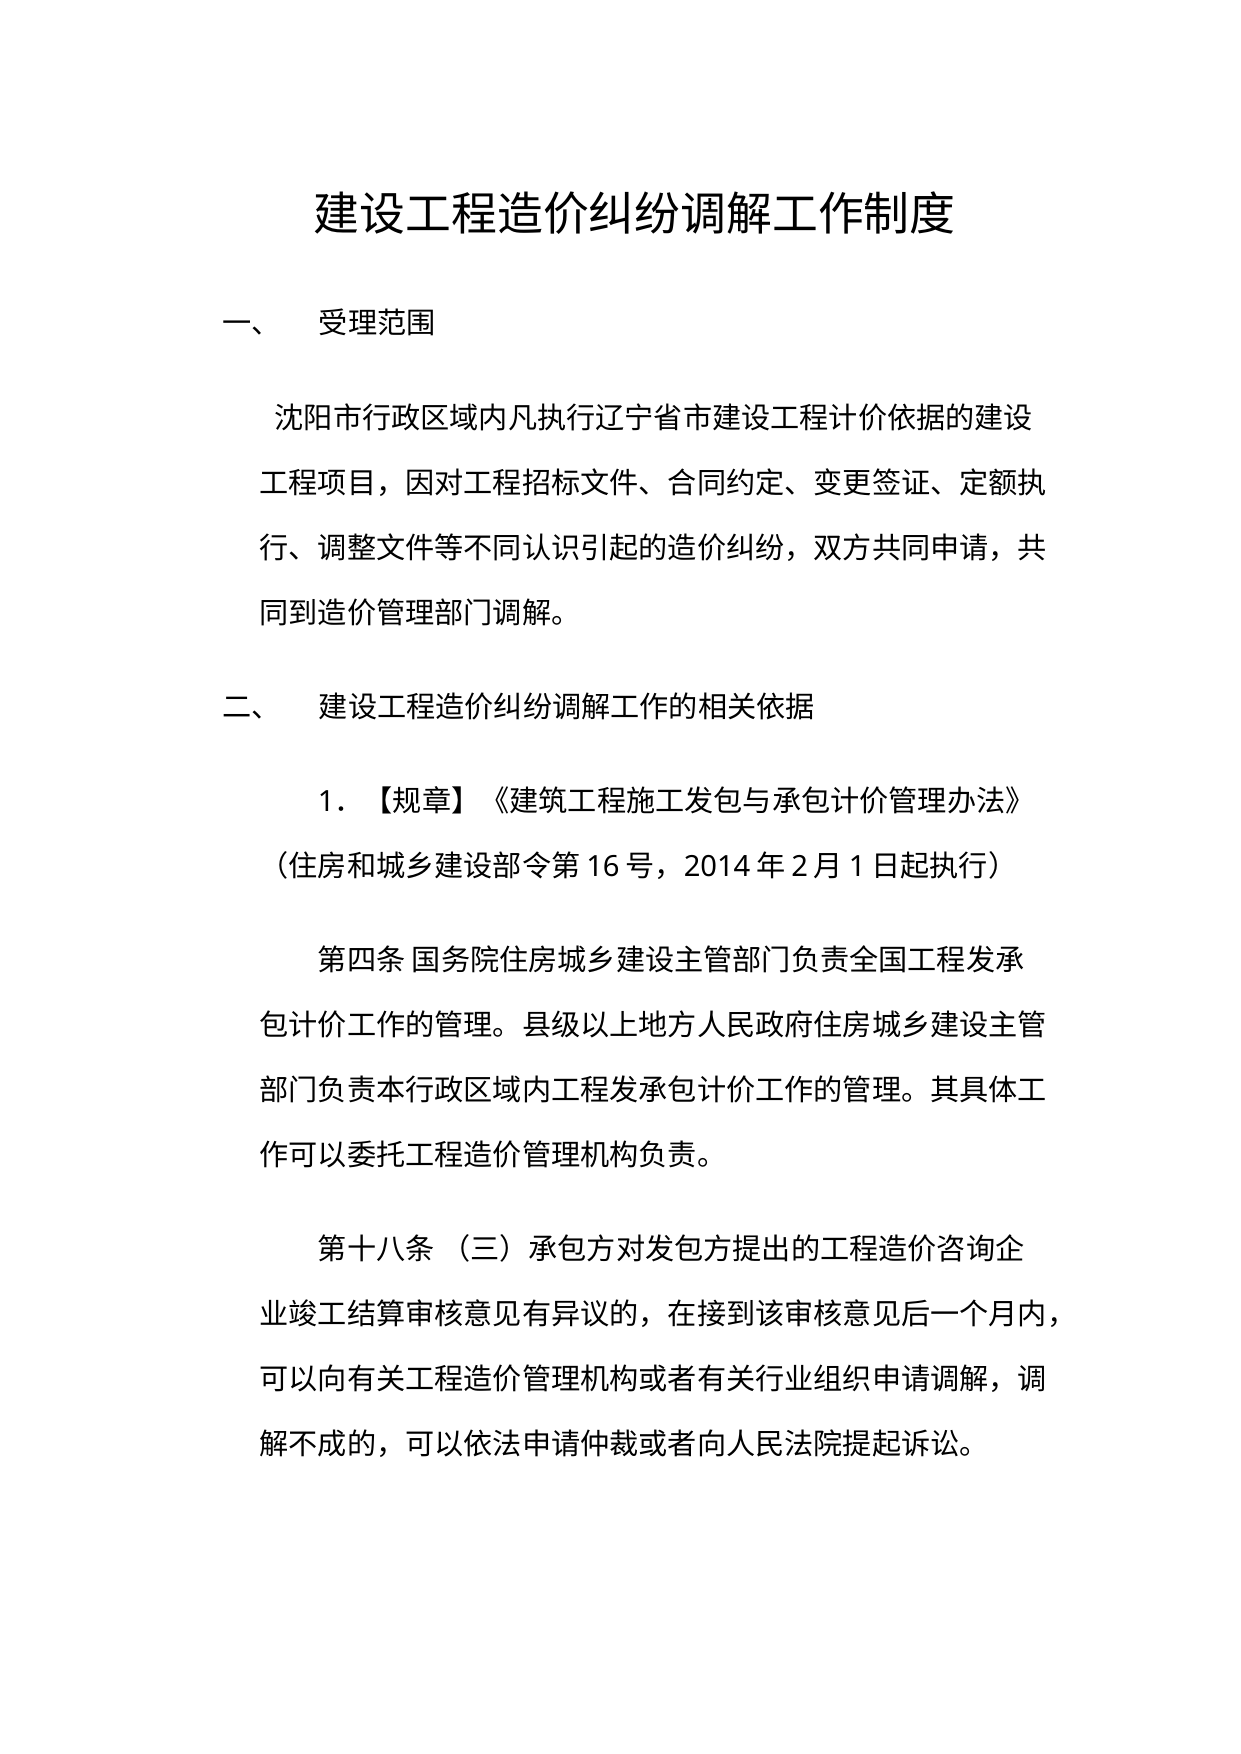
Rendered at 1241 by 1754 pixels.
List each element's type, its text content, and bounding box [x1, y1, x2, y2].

list 第十八条 （三）承包方对发包方提出的工程造价咨询企业竣工结算审核意见有异议的，在接到该审核意见后一个月内，可以向有关工程造价管理机构或者有关行业组织申请调解，调解不成的，可以依法申请仲裁或者向人民法院提起诉讼。 [259, 1214, 1053, 1474]
list 建设工程造价纠纷调解工作的相关依据 [222, 672, 1053, 737]
list 第四条 国务院住房城乡建设主管部门负责全国工程发承包计价工作的管理。县级以上地方人民政府住房城乡建设主管部门负责本行政区域内工程发承包计价工作的管理。其具体工作可以委托工程造价管理机构负责。 [259, 925, 1053, 1185]
list 受理范围 [222, 289, 1053, 354]
list 沈阳市行政区域内凡执行辽宁省市建设工程计价依据的建设工程项目，因对工程招标文件、合同约定、变更签证、定额执行、调整文件等不同认识引起的造价纠纷，双方共同申请，共同到造价管理部门调解。 [259, 383, 1053, 643]
list 1．【规章】《建筑工程施工发包与承包计价管理办法》（住房和城乡建设部令第16号，2014年2月1日起执行） [259, 766, 1053, 896]
text 建设工程造价纠纷调解工作制度 [187, 162, 1053, 259]
